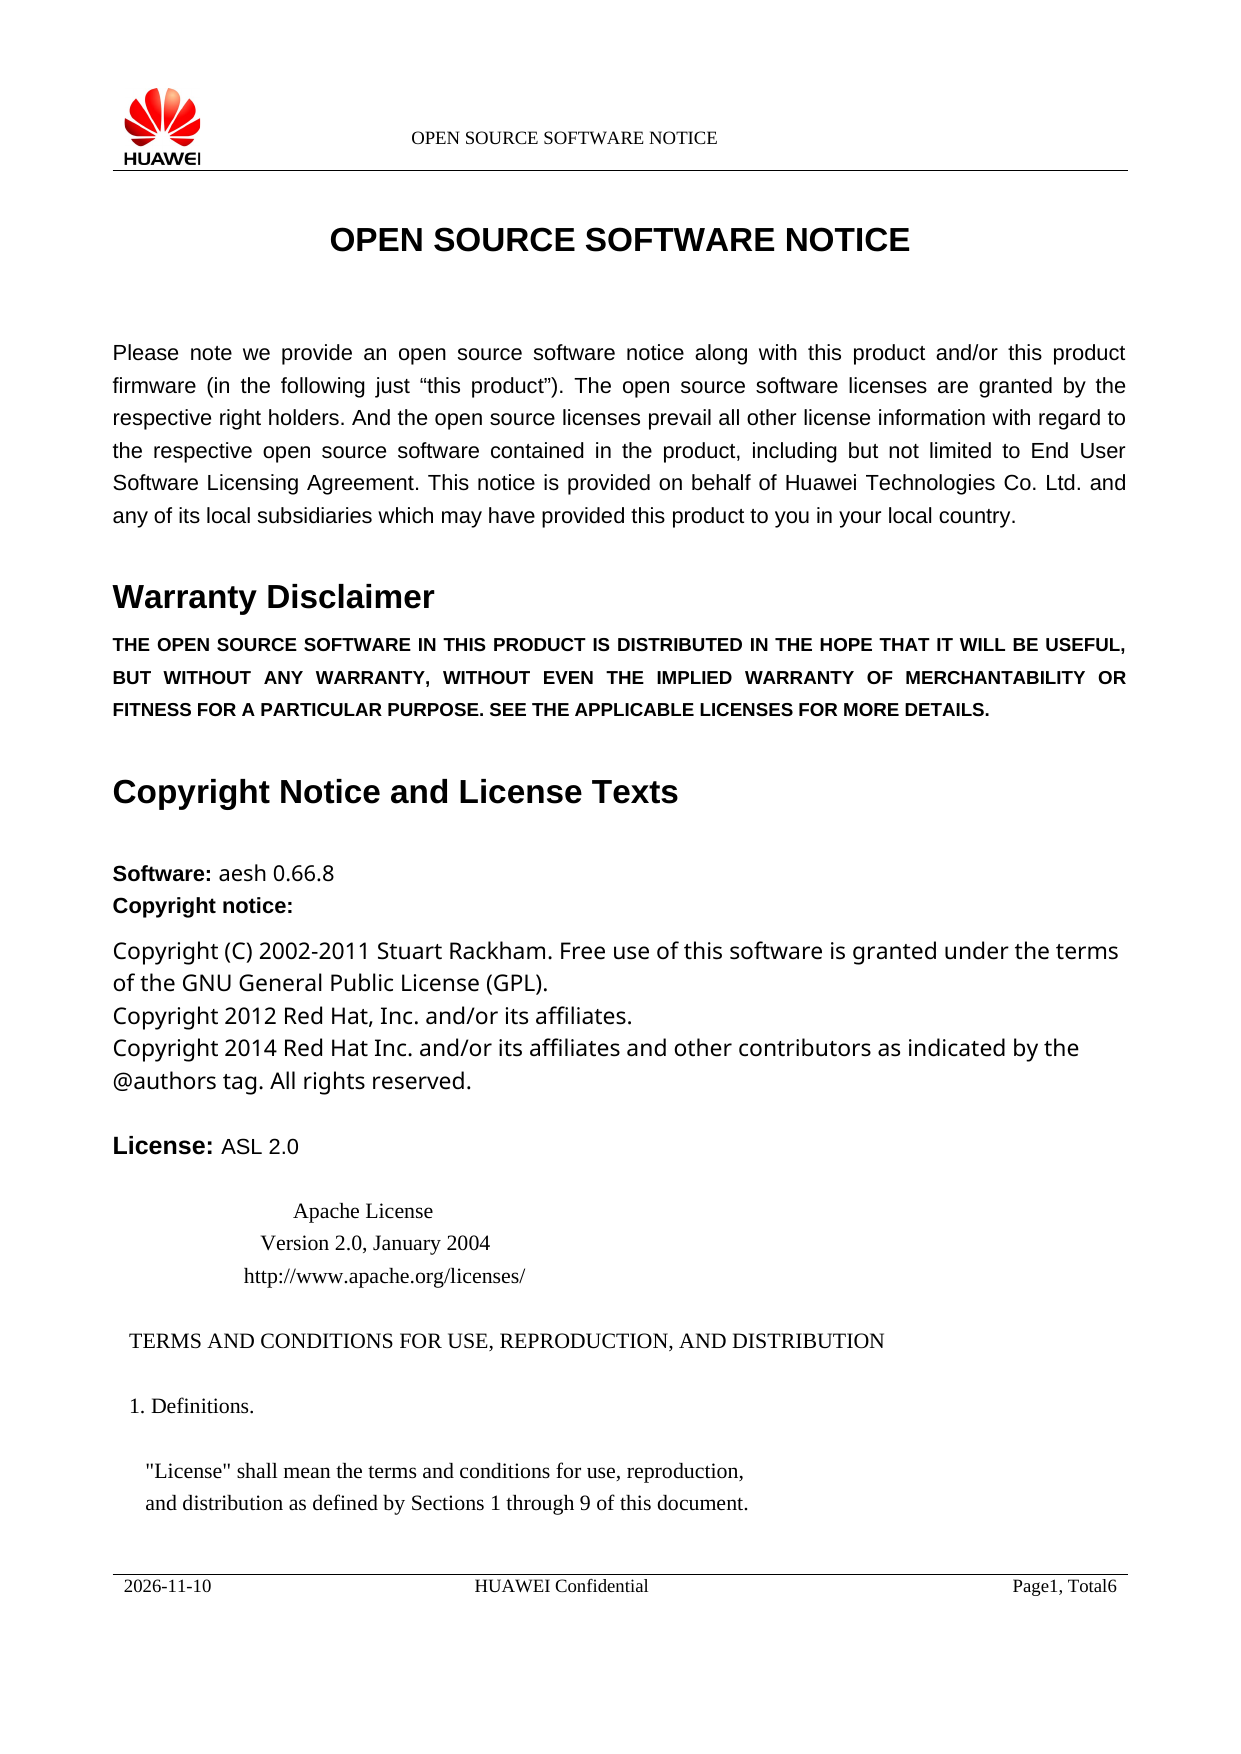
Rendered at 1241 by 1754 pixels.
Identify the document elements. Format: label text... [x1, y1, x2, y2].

text Copyright notice: [112, 889, 1128, 921]
text Copyright Notice and License Texts [112, 759, 1128, 824]
text OPEN SOURCE SOFTWARE NOTICE [112, 206, 1128, 271]
text The open source software in this product is distributed in the hope that it will be useful, but WITHOUT ANY WARRANTY, without even the implied warranty of MERCHANTABILITY or FITNESS FOR A PARTICULAR PURPOSE. See the applicable licenses for more details. [112, 629, 1128, 726]
text Warranty Disclaimer [112, 564, 1128, 629]
text Copyright (C) 2002-2011 Stuart Rackham. Free use of this software is granted under the terms of the GNU General Public License (GPL). Copyright 2012 Red Hat, Inc. and/or its affiliates. Copyright 2014 Red Hat Inc. and/or its affiliates and other contributors as indicated by the @authors tag. All rights reserved. [112, 934, 1128, 1129]
picture [124, 88, 201, 165]
text License: ASL 2.0 [112, 1129, 1128, 1161]
title Software: aesh 0.66.8 [112, 856, 1128, 889]
text Please note we provide an open source software notice along with this product and/or this product firmware (in the following just “this product”). The open source software licenses are granted by the respective right holders. And the open source licenses prevail all other license information with regard to the respective open source software contained in the product, including but not limited to End User Software Licensing Agreement. This notice is provided on behalf of Huawei Technologies Co. Ltd. and any of its local subsidiaries which may have provided this product to you in your local country. [112, 336, 1128, 531]
